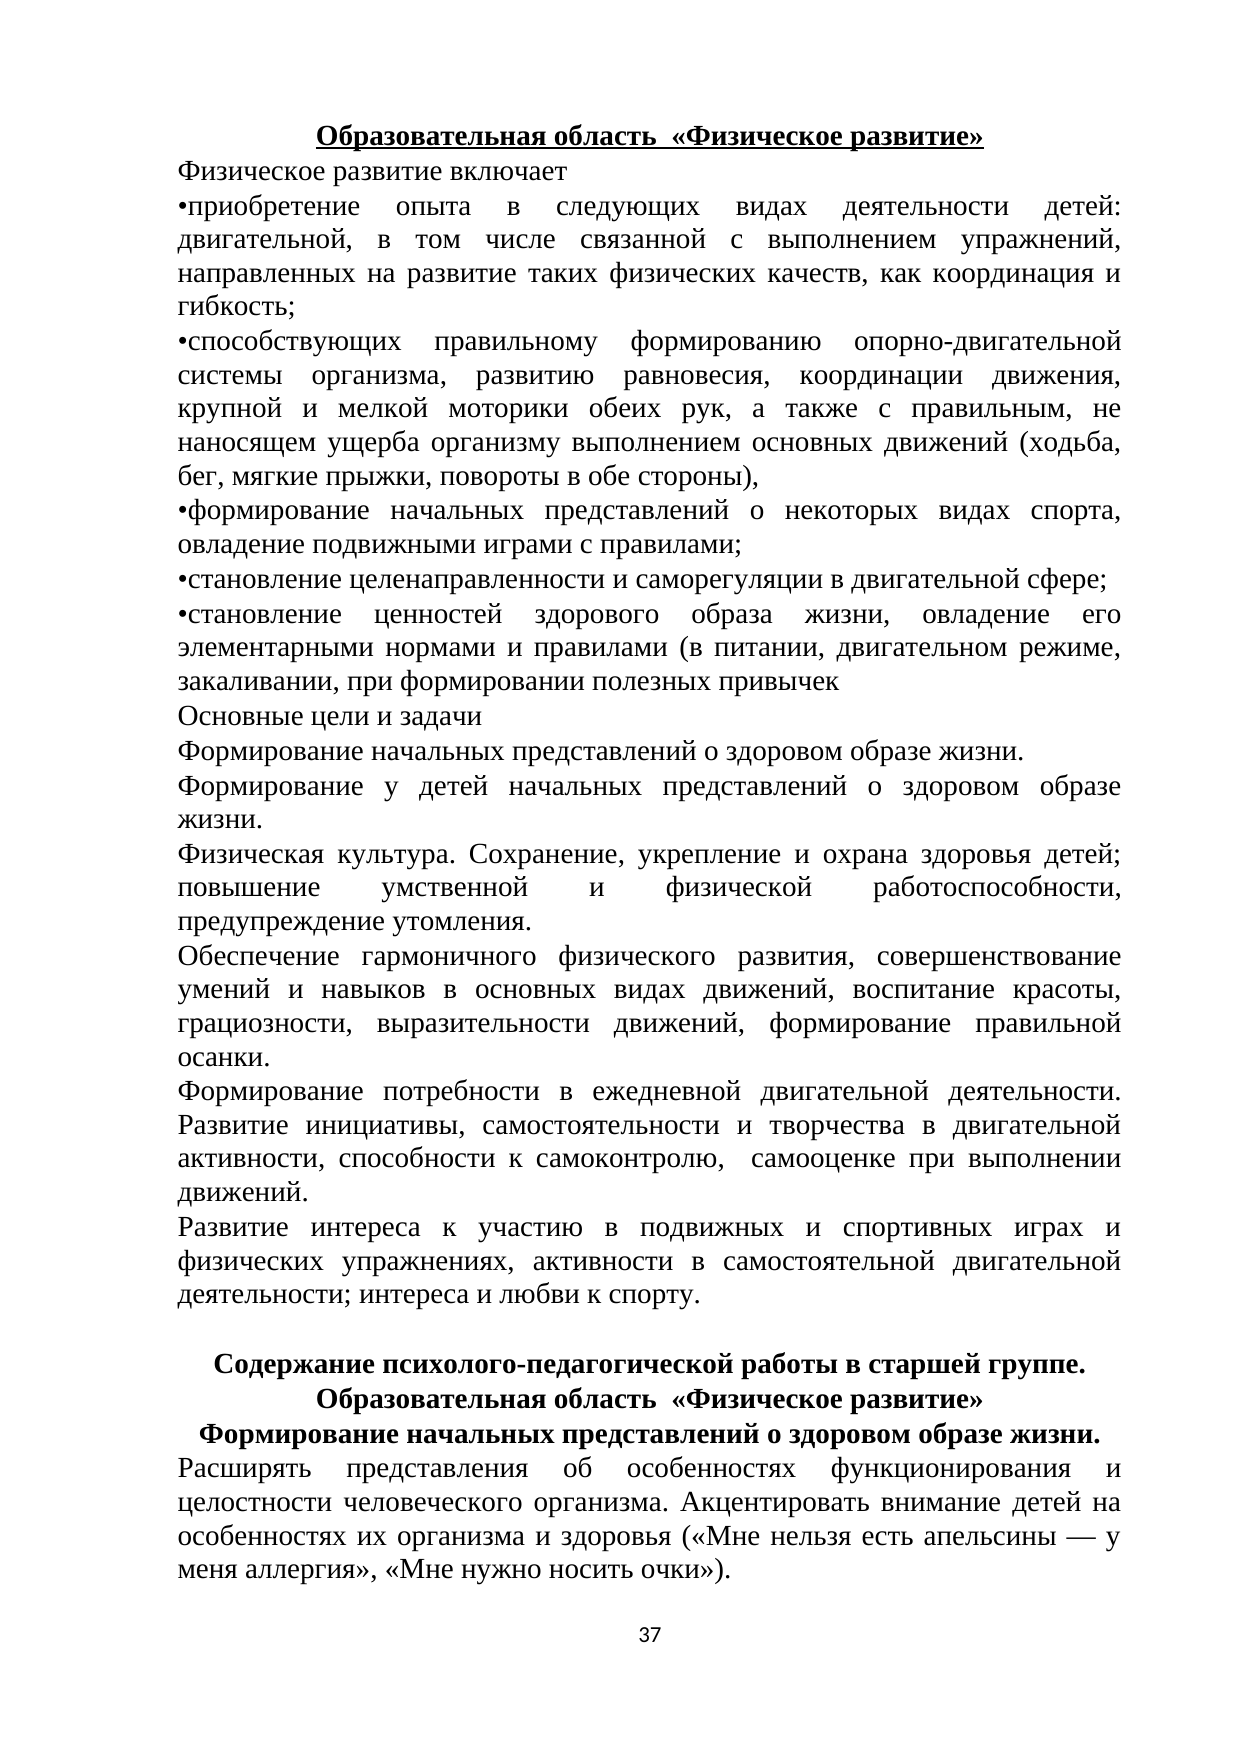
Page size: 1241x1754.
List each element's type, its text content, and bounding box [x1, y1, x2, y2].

text •формирование начальных представлений о некоторых видах спорта, овладение подвижными играми с правилами; [177, 492, 1122, 559]
text Формирование у детей начальных представлений о здоровом образе жизни. [177, 768, 1122, 835]
text Развитие интереса к участию в подвижных и спортивных играх и физических упражнениях, активности в самостоятельной двигательной деятельности; интереса и любви к спорту. [177, 1209, 1122, 1310]
text •способствующих правильному формированию опорно-двигательной системы организма, развитию равновесия, координации движения, крупной и мелкой моторики обеих рук, а также с правильным, не наносящем ущерба организму выполнением основных движений (ходьба, бег, мягкие прыжки, повороты в обе стороны), [177, 323, 1122, 491]
text •становление ценностей здорового образа жизни, овладение его элементарными нормами и правилами (в питании, двигательном режиме, закаливании, при формировании полезных привычек [177, 596, 1122, 696]
text Расширять представления об особенностях функционирования и целостности человеческого организма. Акцентировать внимание детей на особенностях их организма и здоровья («Мне нельзя есть апельсины — у меня аллергия», «Мне нужно носить очки»). [177, 1451, 1122, 1585]
text •становление целенаправленности и саморегуляции в двигательной сфере; [177, 561, 1122, 594]
text Формирование начальных представлений о здоровом образе жизни. [177, 1416, 1122, 1449]
text Основные цели и задачи [177, 698, 1122, 731]
text Физическое развитие включает [177, 153, 1122, 187]
text Образовательная область «Физическое развитие» [177, 118, 1122, 152]
text Содержание психолого-педагогической работы в старшей группе. [177, 1346, 1122, 1379]
text Образовательная область «Физическое развитие» [177, 1381, 1122, 1414]
text Формирование потребности в ежедневной двигательной деятельности. Развитие инициативы, самостоятельности и творчества в двигательной активности, способности к самоконтролю, самооценке при выполнении движений. [177, 1073, 1122, 1208]
text Обеспечение гармоничного физического развития, совершенствование умений и навыков в основных видах движений, воспитание красоты, грациозности, выразительности движений, формирование правильной осанки. [177, 938, 1122, 1072]
text Физическая культура. Сохранение, укрепление и охрана здоровья детей; повышение умственной и физической работоспособности, предупреждение утомления. [177, 836, 1122, 937]
text Формирование начальных представлений о здоровом образе жизни. [177, 733, 1122, 766]
text •приобретение опыта в следующих видах деятельности детей: двигательной, в том числе связанной с выполнением упражнений, направленных на развитие таких физических качеств, как координация и гибкость; [177, 188, 1122, 322]
